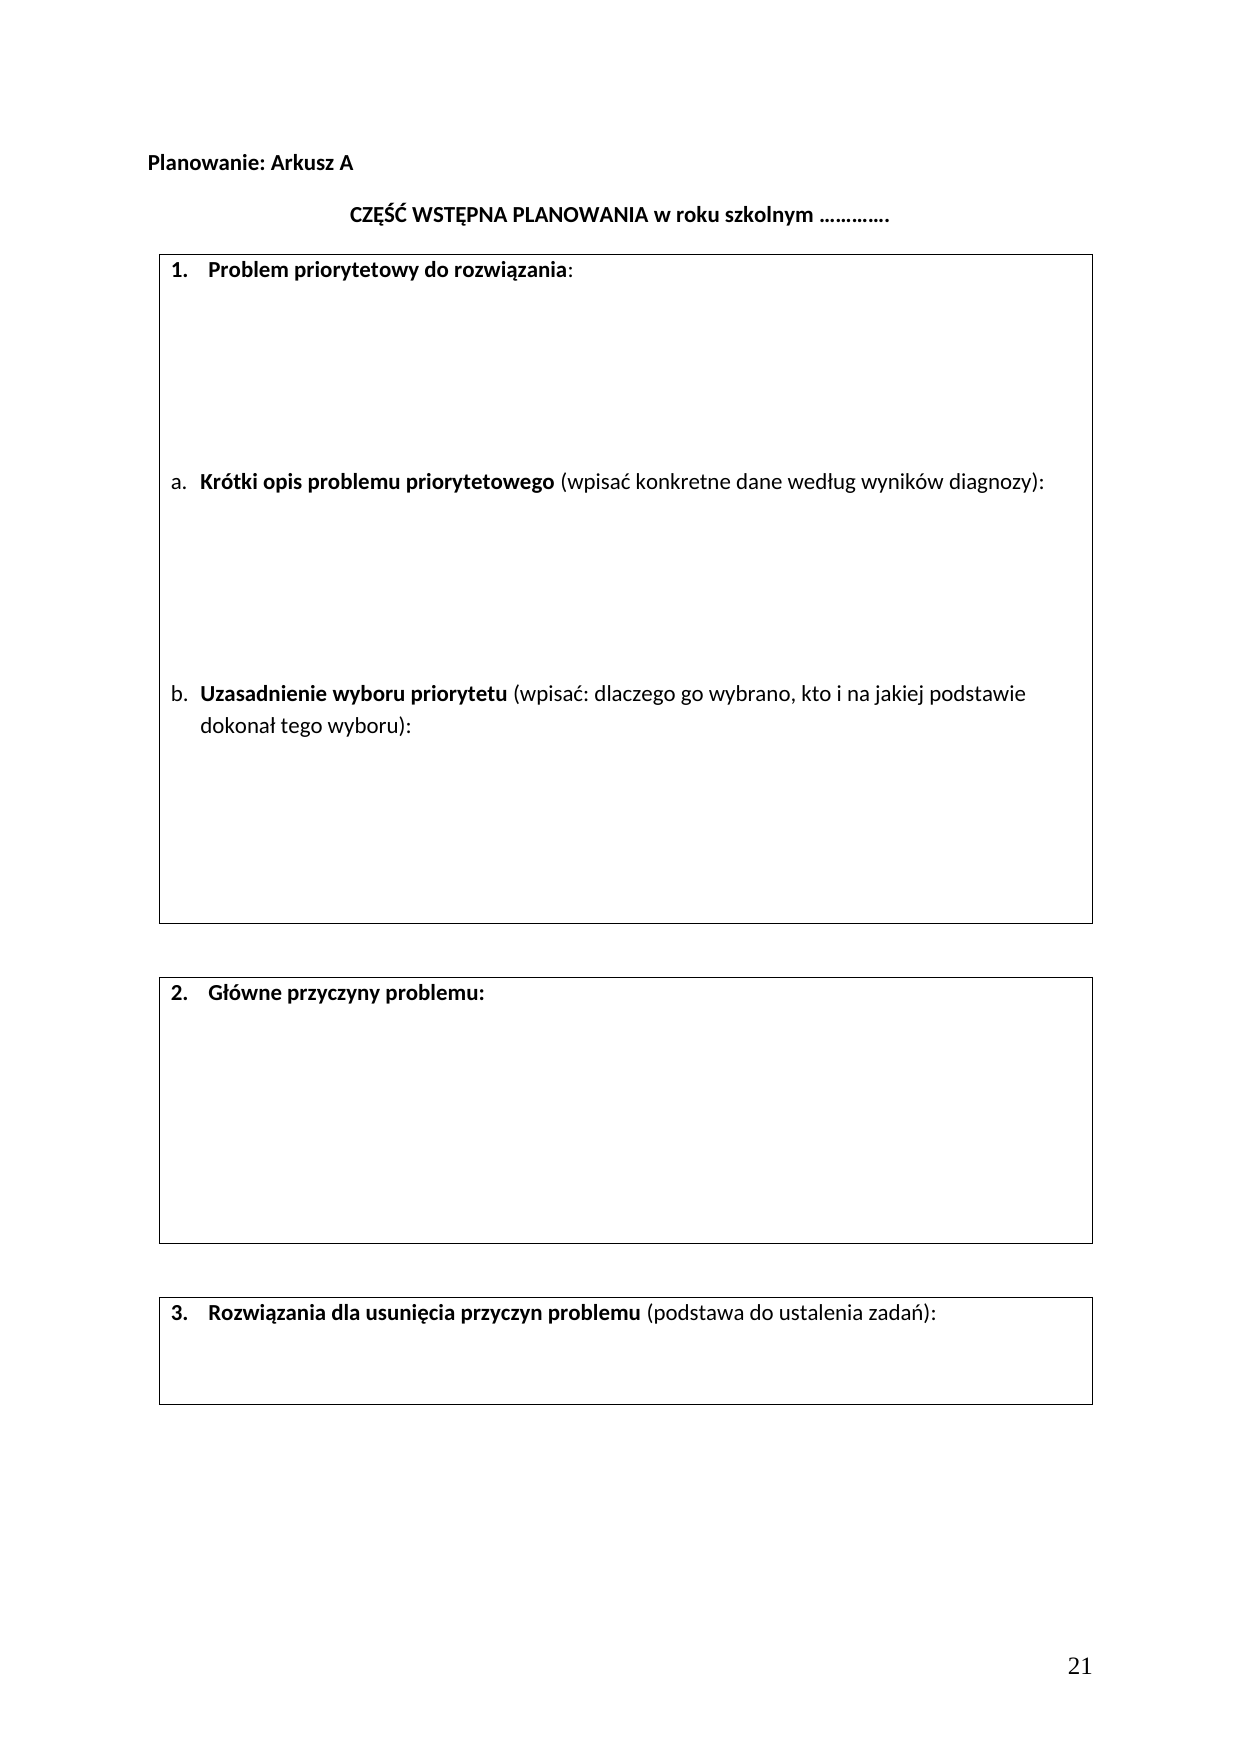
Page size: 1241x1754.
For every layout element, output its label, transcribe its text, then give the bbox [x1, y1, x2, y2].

text Planowanie: Arkusz A [148, 148, 1093, 176]
table_header Rozwiązania dla usunięcia przyczyn problemu (podstawa do ustalenia zadań): [160, 1298, 1092, 1403]
table_header Problem priorytetowy do rozwiązania: Krótki opis problemu priorytetowego (wpisać konkretne dane według wyników diagnozy): Uzasadnienie wyboru priorytetu (wpisać: dlaczego go wybrano, kto i na jakiej podstawie dokonał tego wyboru): [160, 255, 1092, 923]
text CZĘŚĆ WSTĘPNA PLANOWANIA w roku szkolnym …………. [148, 201, 1093, 229]
table_header Główne przyczyny problemu: [160, 978, 1092, 1243]
